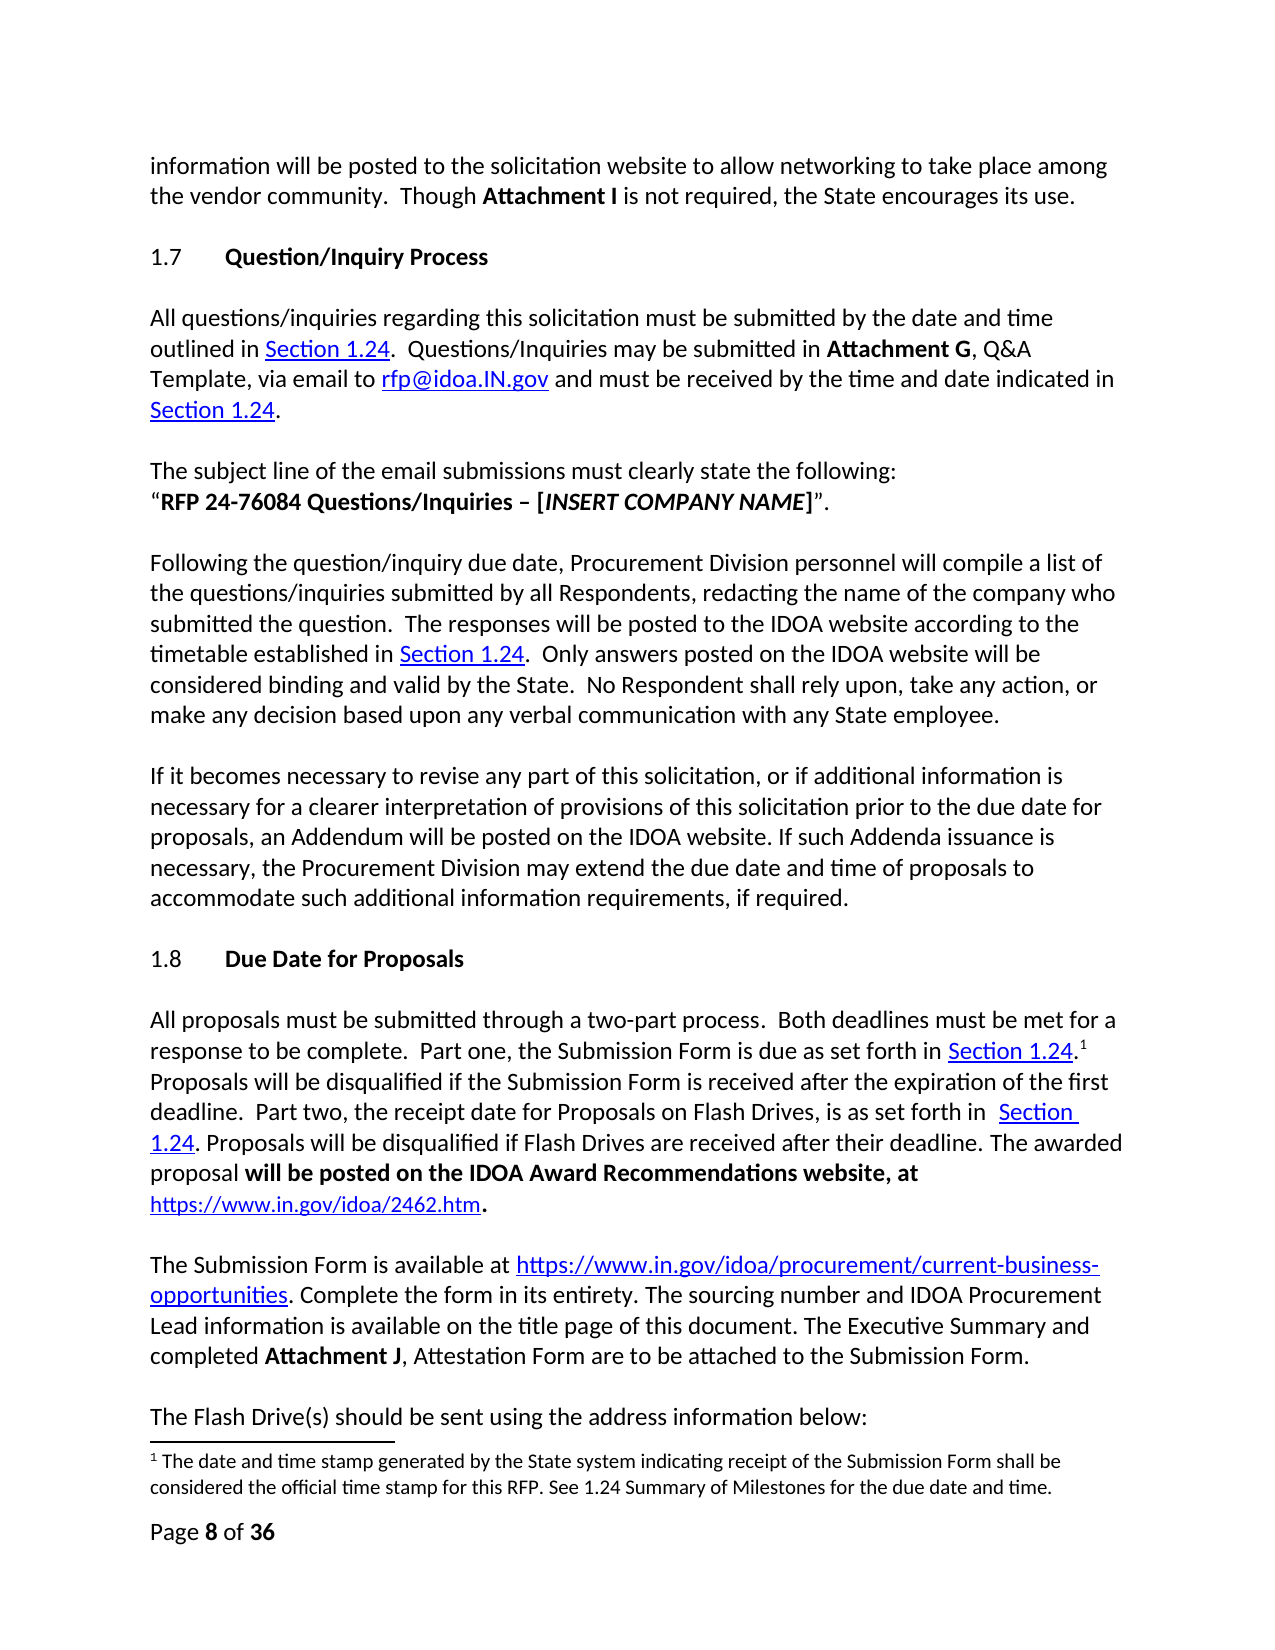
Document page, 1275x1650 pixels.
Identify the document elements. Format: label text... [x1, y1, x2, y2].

subtitle 1.7 Question/Inquiry Process [150, 242, 1125, 272]
text The Flash Drive(s) should be sent using the address information below: [150, 1401, 1125, 1432]
text All proposals must be submitted through a two-part process. Both deadlines must be met for a response to be complete. Part one, the Submission Form is due as set forth in Section 1.24. Proposals will be disqualified if the Submission Form is received after the expiration of the first deadline. Part two, the receipt date for Proposals on Flash Drives, is as set forth in Section 1.24. Proposals will be disqualified if Flash Drives are received after their deadline. The awarded proposal will be posted on the IDOA Award Recommendations website, at https://www.in.gov/idoa/2462.htm. [150, 1004, 1125, 1218]
text The subject line of the email submissions must clearly state the following: [150, 455, 1125, 486]
text Following the question/inquiry due date, Procurement Division personnel will compile a list of the questions/inquiries submitted by all Respondents, redacting the name of the company who submitted the question. The responses will be posted to the IDOA website according to the timetable established in Section 1.24. Only answers posted on the IDOA website will be considered binding and valid by the State. No Respondent shall rely upon, take any action, or make any decision based upon any verbal communication with any State employee. [150, 547, 1125, 730]
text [150, 150, 1125, 211]
subtitle 1.8 Due Date for Proposals [150, 943, 1125, 974]
text If it becomes necessary to revise any part of this solicitation, or if additional information is necessary for a clearer interpretation of provisions of this solicitation prior to the due date for proposals, an Addendum will be posted on the IDOA website. If such Addenda issuance is necessary, the Procurement Division may extend the due date and time of proposals to accommodate such additional information requirements, if required. [150, 760, 1125, 913]
text The Submission Form is available at https://www.in.gov/idoa/procurement/current-business-opportunities. Complete the form in its entirety. The sourcing number and IDOA Procurement Lead information is available on the title page of this document. The Executive Summary and completed Attachment J, Attestation Form are to be attached to the Submission Form. [150, 1249, 1125, 1371]
text “RFP 24-76084 Questions/Inquiries – [INSERT COMPANY NAME]”. [150, 486, 1125, 516]
text All questions/inquiries regarding this solicitation must be submitted by the date and time outlined in Section 1.24. Questions/Inquiries may be submitted in Attachment G, Q&A Template, via email to rfp@idoa.IN.gov and must be received by the time and date indicated in Section 1.24. [150, 303, 1125, 425]
